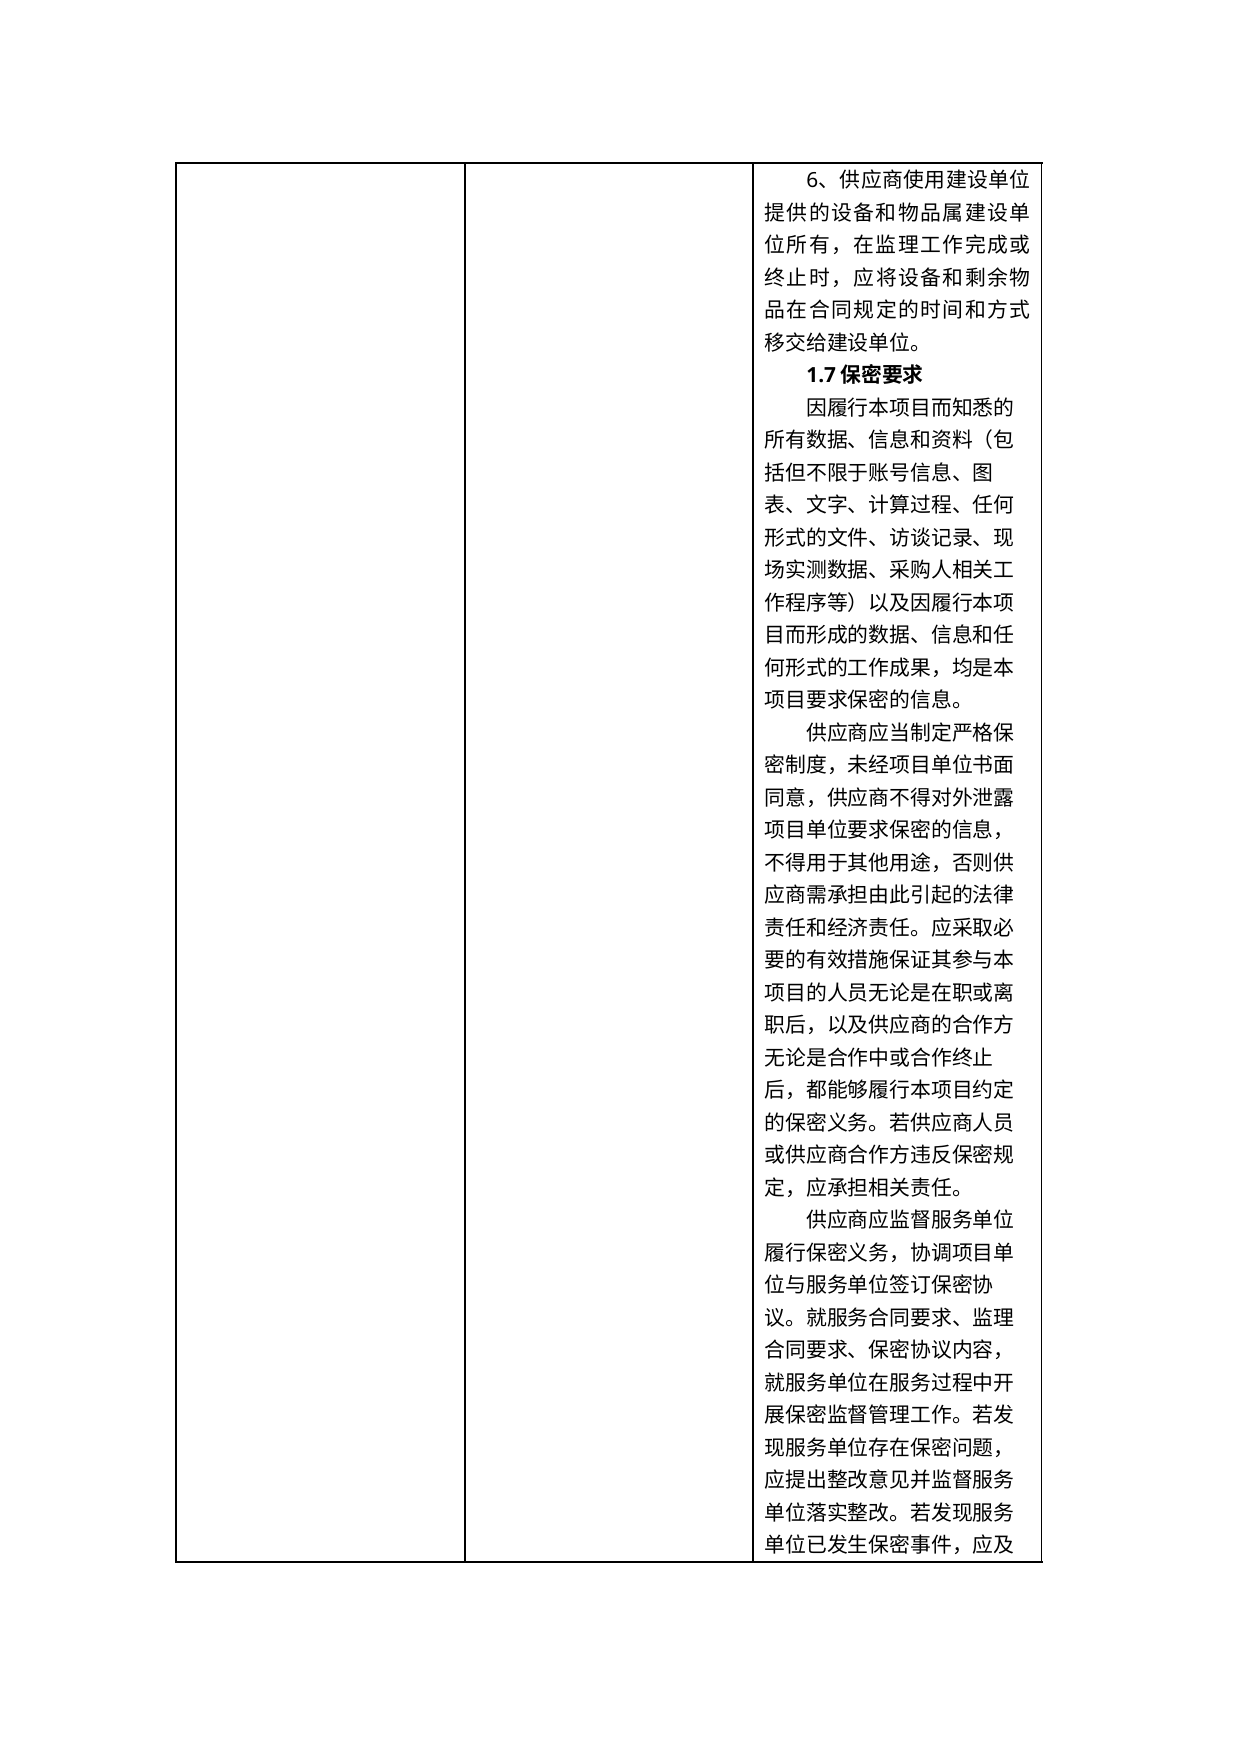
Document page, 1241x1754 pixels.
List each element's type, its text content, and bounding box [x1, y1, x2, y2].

table_cell 4 [466, 164, 752, 1561]
table_cell [177, 164, 464, 1561]
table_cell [754, 164, 1041, 1561]
